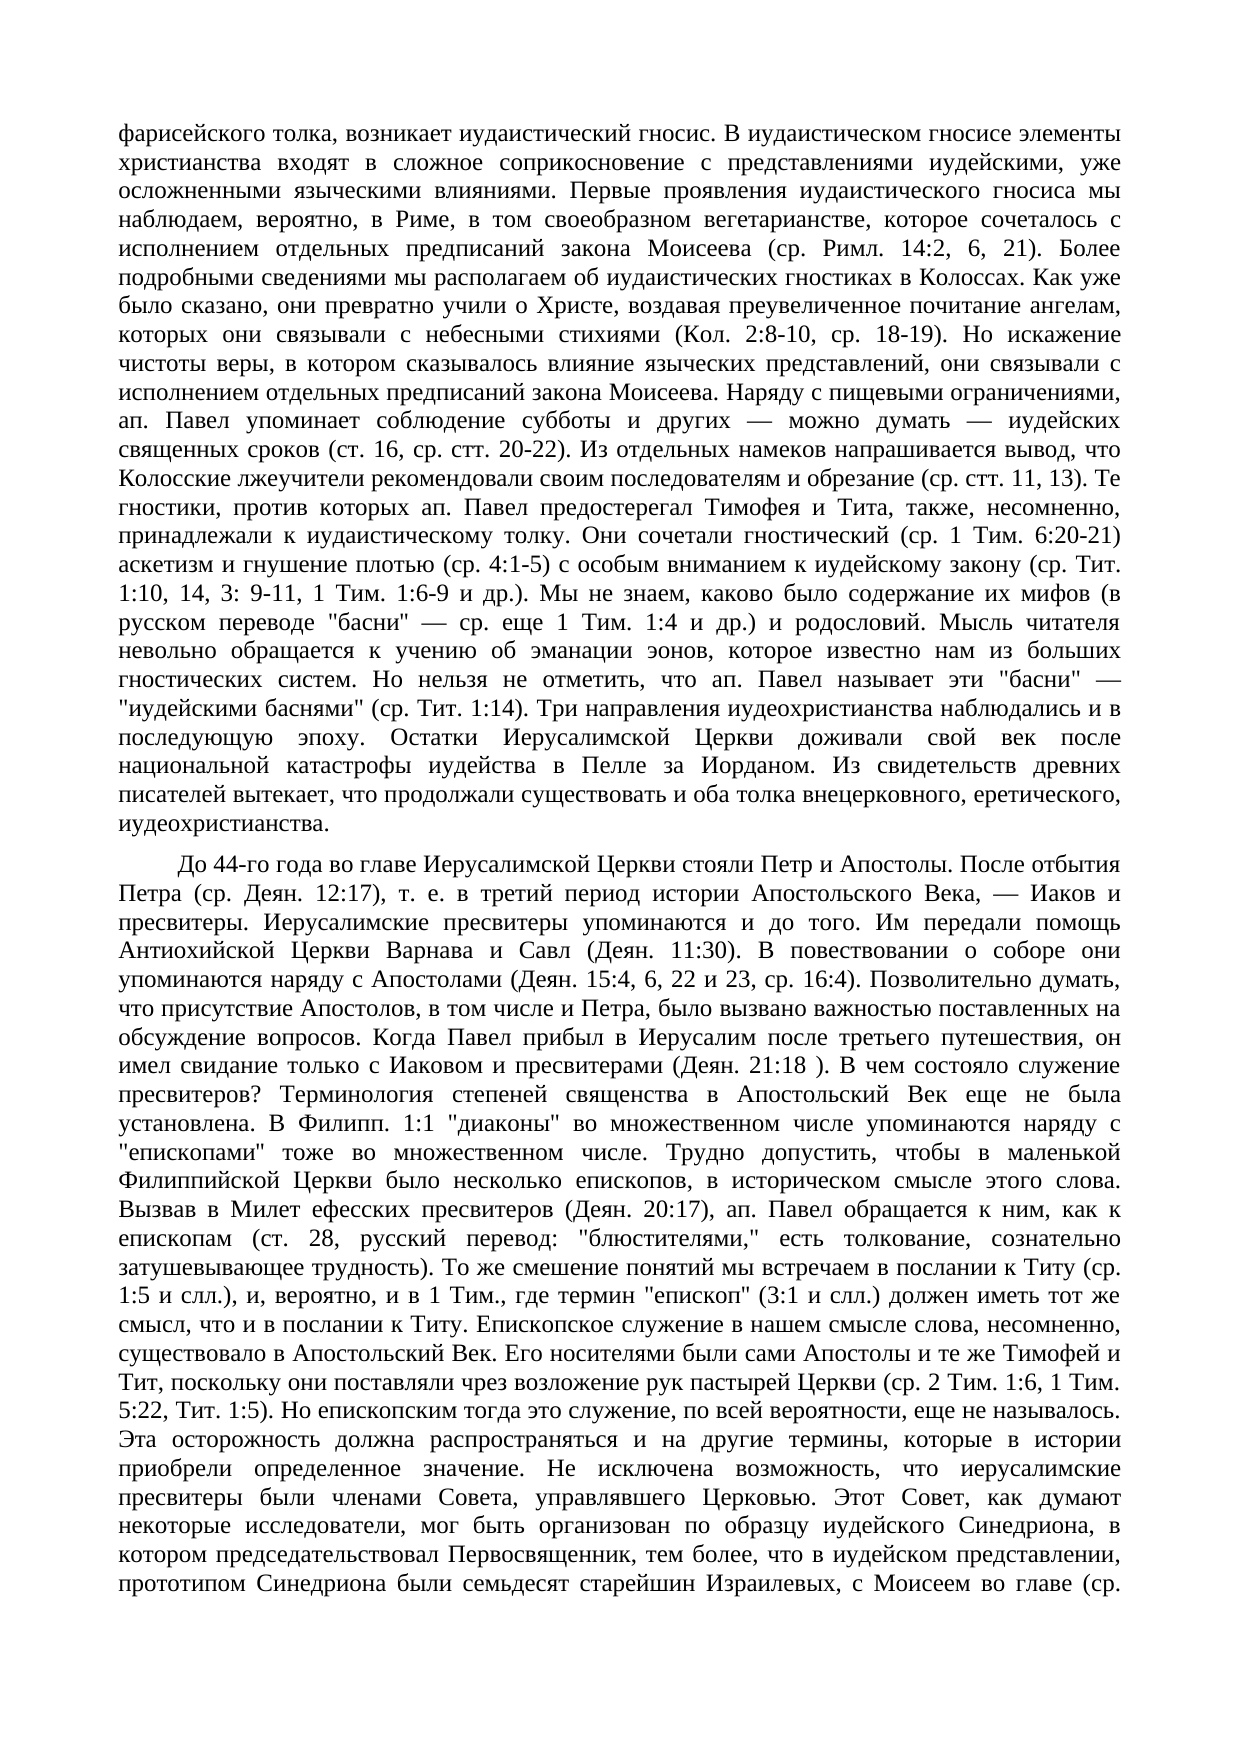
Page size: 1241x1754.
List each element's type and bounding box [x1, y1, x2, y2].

text [118, 118, 1122, 837]
text [118, 849, 1122, 1597]
